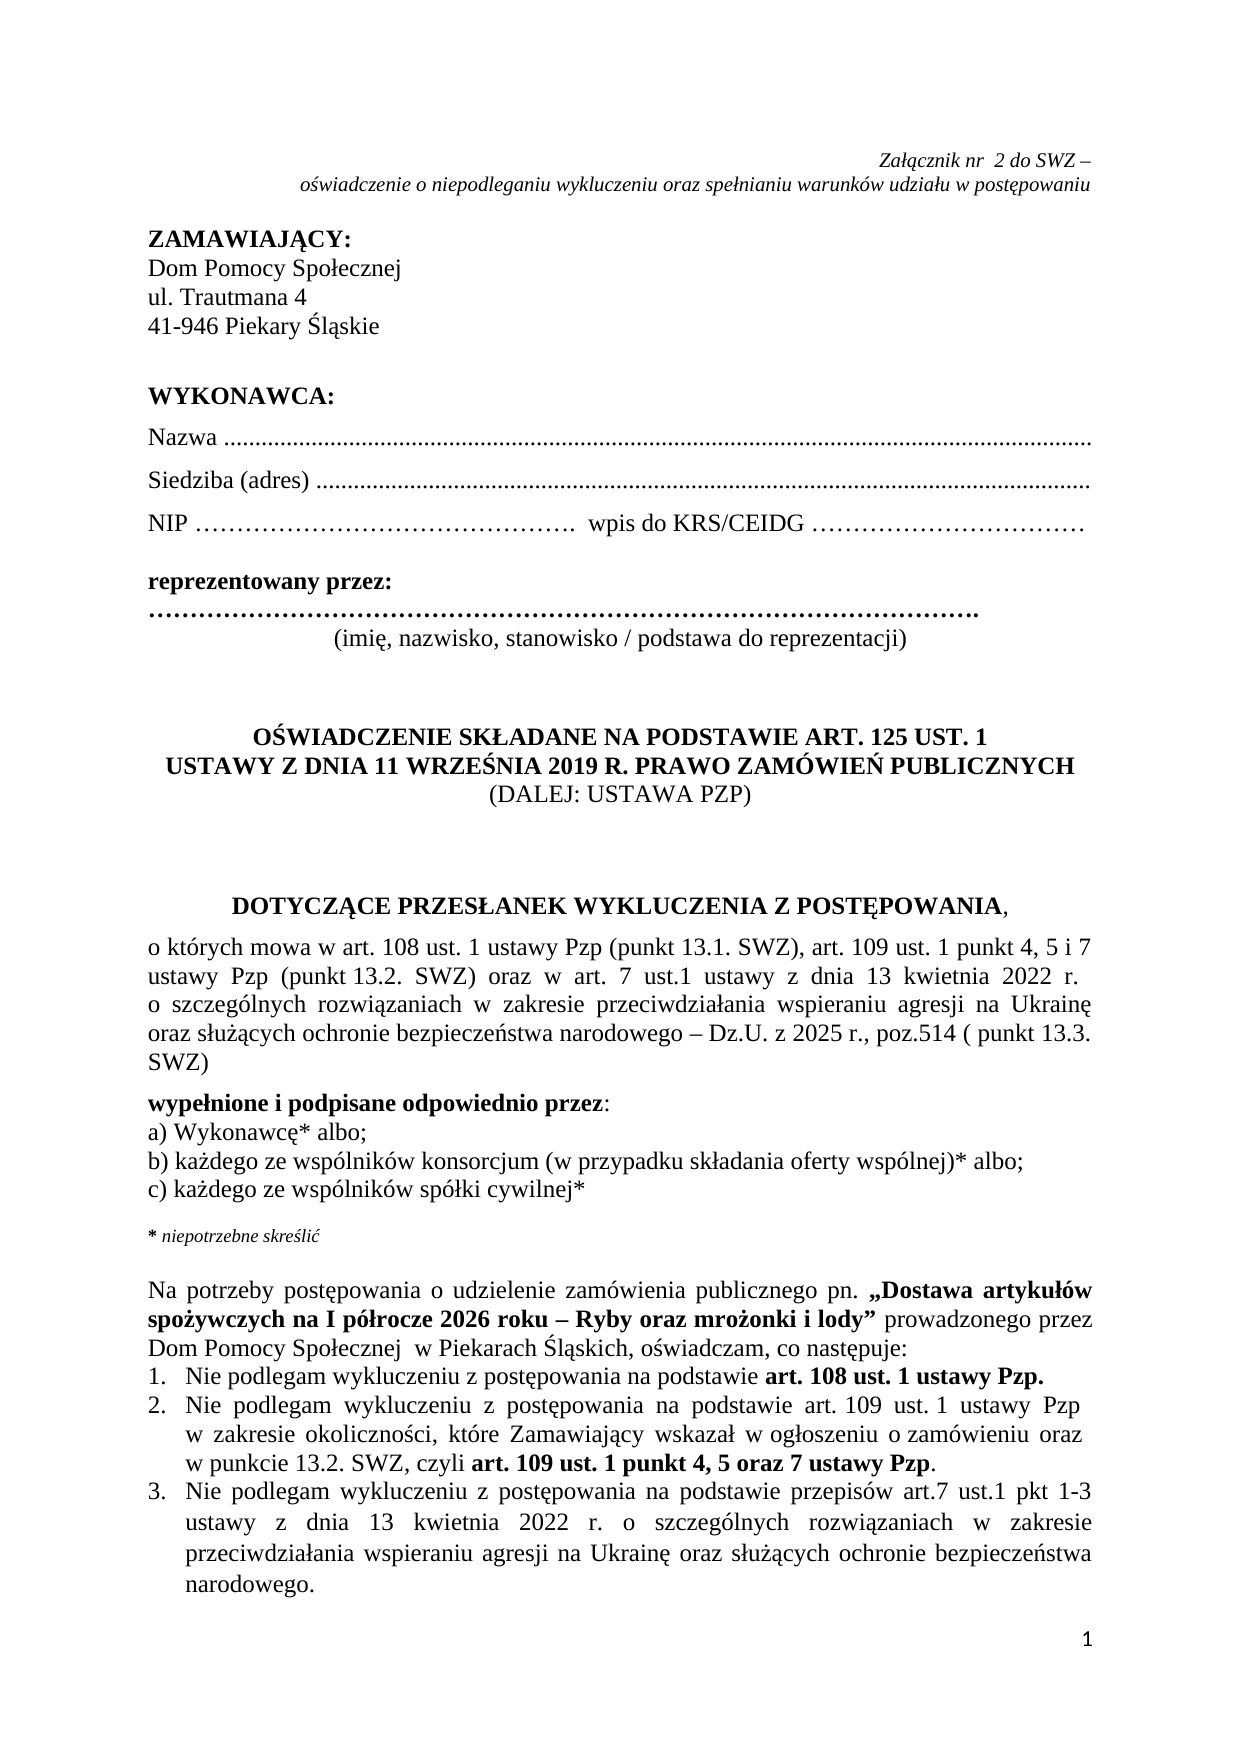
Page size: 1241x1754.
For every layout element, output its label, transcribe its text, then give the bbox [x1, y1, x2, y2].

text Siedziba (adres) ............................................................................................................................ [148, 465, 1093, 494]
text ZAMAWIAJĄCY: [148, 224, 1093, 253]
text WYKONAWCA: [148, 381, 1093, 409]
text o których mowa w art. 108 ust. 1 ustawy Pzp (punkt 13.1. SWZ), art. 109 ust. 1 punkt 4, 5 i 7 ustawy Pzp (punkt 13.2. SWZ) oraz w art. 7 ust.1 ustawy z dnia 13 kwietnia 2022 r. o szczególnych rozwiązaniach w zakresie przeciwdziałania wspieraniu agresji na Ukrainę oraz służących ochronie bezpieczeństwa narodowego – Dz.U. z 2025 r., poz.514 ( punkt 13.3. SWZ) [148, 932, 1093, 1076]
list Nie podlegam wykluczeniu z postępowania na podstawie przepisów art.7 ust.1 pkt 1-3 ustawy z dnia 13 kwietnia 2022 r. o szczególnych rozwiązaniach w zakresie przeciwdziałania wspieraniu agresji na Ukrainę oraz służących ochronie bezpieczeństwa narodowego. [148, 1476, 1093, 1598]
text 41-946 Piekary Śląskie [148, 311, 1093, 339]
text NIP ………………………………………. wpis do KRS/CEIDG …………………………… [148, 508, 1093, 537]
text Dom Pomocy Społecznej [148, 253, 1093, 282]
text * niepotrzebne skreślić [148, 1225, 1093, 1246]
text OŚWIADCZENIE SKŁADANE NA PODSTAWIE ART. 125 UST. 1 [148, 722, 1093, 751]
text DOTYCZĄCE PRZESŁANEK WYKLUCZENIA Z POSTĘPOWANIA, [148, 891, 1093, 919]
list Nie podlegam wykluczeniu z postępowania na podstawie art. 109 ust. 1 ustawy Pzp w zakresie okoliczności, które Zamawiający wskazał w ogłoszeniu o zamówieniu oraz w punkcie 13.2. SWZ, czyli art. 109 ust. 1 punkt 4, 5 oraz 7 ustawy Pzp. [148, 1390, 1093, 1476]
text USTAWY Z DNIA 11 WRZEŚNIA 2019 R. PRAWO ZAMÓWIEŃ PUBLICZNYCH (DALEJ: USTAWA PZP) [148, 751, 1093, 808]
text b) każdego ze wspólników konsorcjum (w przypadku składania oferty wspólnej)* albo; [148, 1146, 1093, 1174]
text ul. Trautmana 4 [148, 282, 1093, 311]
text (imię, nazwisko, stanowisko / podstawa do reprezentacji) [148, 623, 1093, 652]
text reprezentowany przez: ………………………………………………………………………………………. [148, 566, 1093, 623]
text oświadczenie o niepodleganiu wykluczeniu oraz spełnianiu warunków udziału w postępowaniu [148, 172, 1093, 196]
text c) każdego ze wspólników spółki cywilnej* [148, 1174, 1093, 1203]
list Nie podlegam wykluczeniu z postępowania na podstawie art. 108 ust. 1 ustawy Pzp. [148, 1361, 1093, 1390]
text Na potrzeby postępowania o udzielenie zamówienia publicznego pn. „Dostawa artykułów spożywczych na I półrocze 2026 roku – Ryby oraz mrożonki i lody” prowadzonego przez Dom Pomocy Społecznej w Piekarach Śląskich, oświadczam, co następuje: [148, 1275, 1093, 1361]
text Załącznik nr 2 do SWZ – [148, 148, 1093, 172]
text wypełnione i podpisane odpowiednio przez: [148, 1088, 1093, 1117]
text Nazwa ........................................................................................................................................... [148, 422, 1093, 451]
text a) Wykonawcę* albo; [148, 1117, 1093, 1146]
